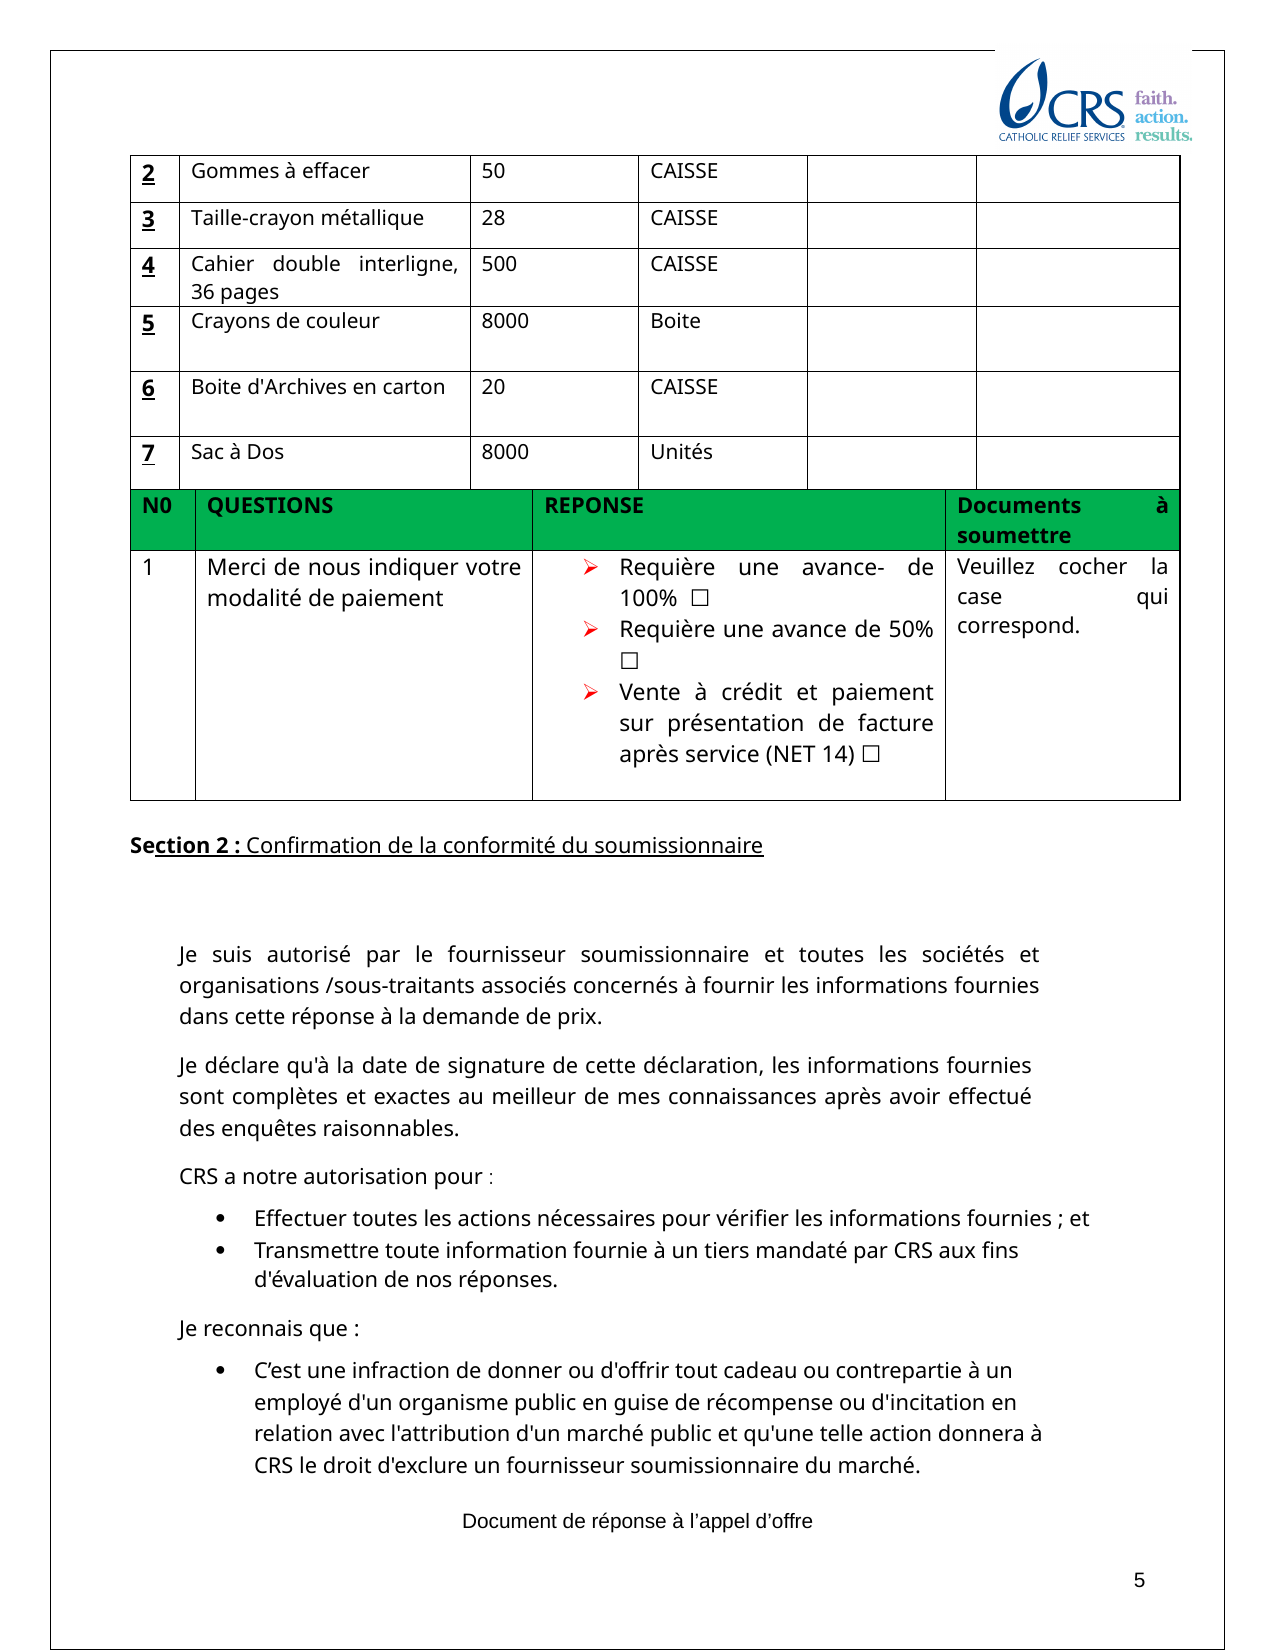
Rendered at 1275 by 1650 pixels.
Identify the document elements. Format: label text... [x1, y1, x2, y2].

table_cell 8000 [471, 307, 638, 371]
table_cell [977, 307, 1179, 371]
text CRS a notre autorisation pour : [179, 1161, 1145, 1191]
table_cell 1 [131, 551, 195, 799]
table_cell [977, 203, 1179, 248]
table_cell 5 [131, 307, 179, 371]
table_cell [977, 156, 1179, 202]
text Je suis autorisé par le fournisseur soumissionnaire et toutes les sociétés et organisations /sous-traitants associés concernés à fournir les informations fournies dans cette réponse à la demande de prix. [179, 939, 1040, 1031]
table_cell CAISSE [639, 203, 807, 248]
table_cell CAISSE [639, 156, 807, 202]
table_cell 8000 [471, 437, 638, 489]
table_cell 28 [471, 203, 638, 248]
table_cell [808, 372, 976, 436]
table_cell 6 [131, 372, 179, 436]
table_cell 4 [131, 249, 179, 306]
table_cell N0 [131, 490, 195, 550]
table_cell Unités [639, 437, 807, 489]
table_cell Documents à soumettre [946, 490, 1179, 550]
table_cell 2 [131, 156, 179, 202]
table_cell [977, 249, 1179, 306]
picture [995, 43, 1192, 154]
text Section 2 : Confirmation de la conformité du soumissionnaire [130, 830, 1145, 860]
list Transmettre toute information fournie à un tiers mandaté par CRS aux fins d'évaluation de nos réponses. [216, 1235, 1145, 1294]
table_cell 20 [471, 372, 638, 436]
table_cell 7 [131, 437, 179, 489]
table_cell CAISSE [639, 249, 807, 306]
table_cell REPONSE [533, 490, 945, 550]
table_cell [977, 437, 1179, 489]
list C’est une infraction de donner ou d'offrir tout cadeau ou contrepartie à un employé d'un organisme public en guise de récompense ou d'incitation en relation avec l'attribution d'un marché public et qu'une telle action donnera à CRS le droit d'exclure un fournisseur soumissionnaire du marché. [216, 1355, 1056, 1480]
table_cell Taille-crayon métallique [180, 203, 470, 248]
table_cell [808, 437, 976, 489]
table_cell [808, 249, 976, 306]
table_cell Sac à Dos [180, 437, 470, 489]
table_cell 3 [131, 203, 179, 248]
table_cell 500 [471, 249, 638, 306]
text Je déclare qu'à la date de signature de cette déclaration, les informations fournies sont complètes et exactes au meilleur de mes connaissances après avoir effectué des enquêtes raisonnables. [179, 1050, 1033, 1142]
table_cell Veuillez cocher la case qui correspond. [946, 551, 1179, 799]
table_cell QUESTIONS [196, 490, 532, 550]
table_cell [808, 203, 976, 248]
table_cell [808, 307, 976, 371]
table_cell Requière une avance- de 100% Requière une avance de 50% Vente à crédit et paiement sur présentation de facture après service (NET 14) [533, 551, 945, 799]
table_cell Merci de nous indiquer votre modalité de paiement [196, 551, 532, 799]
table_cell CAISSE [639, 372, 807, 436]
table_cell [977, 372, 1179, 436]
table_cell Gommes à effacer [180, 156, 470, 202]
table_cell Crayons de couleur [180, 307, 470, 371]
table_cell Cahier double interligne, 36 pages [180, 249, 470, 306]
table_cell Boite [639, 307, 807, 371]
table_cell Boite d'Archives en carton [180, 372, 470, 436]
text Je reconnais que : [179, 1313, 1145, 1343]
table_cell 50 [471, 156, 638, 202]
list Effectuer toutes les actions nécessaires pour vérifier les informations fournies ; et [216, 1203, 1145, 1233]
table_cell [808, 156, 976, 202]
